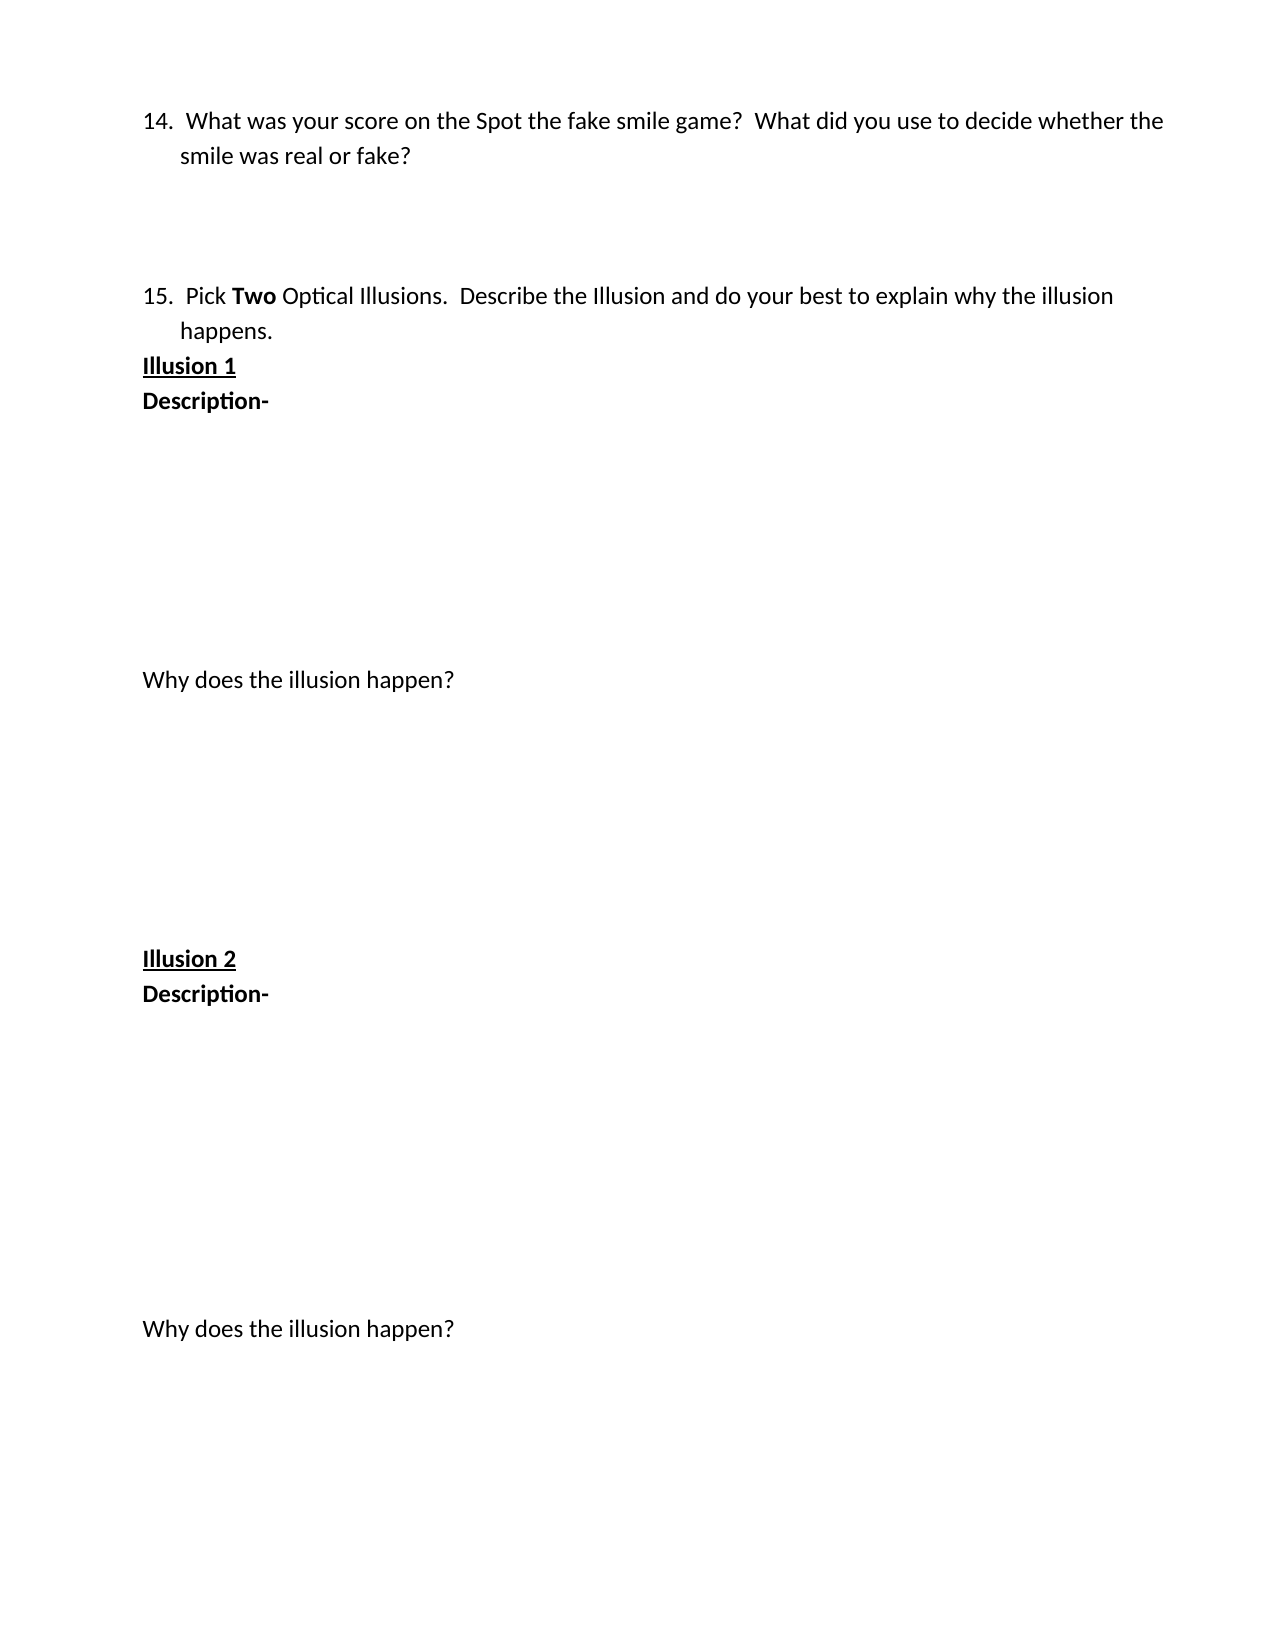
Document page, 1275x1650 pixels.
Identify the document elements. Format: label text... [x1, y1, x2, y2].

list What was your score on the Spot the fake smile game? What did you use to decide whether the smile was real or fake? [142, 105, 1170, 171]
list Pick Two Optical Illusions. Describe the Illusion and do your best to explain why the illusion happens. [142, 280, 1170, 346]
text Why does the illusion happen? [105, 664, 1170, 695]
list Description- [142, 385, 1170, 416]
list Description- [142, 978, 1170, 1009]
list Illusion 2 [142, 943, 1170, 974]
text Why does the illusion happen? [105, 1313, 1170, 1344]
list Illusion 1 [142, 350, 1170, 381]
